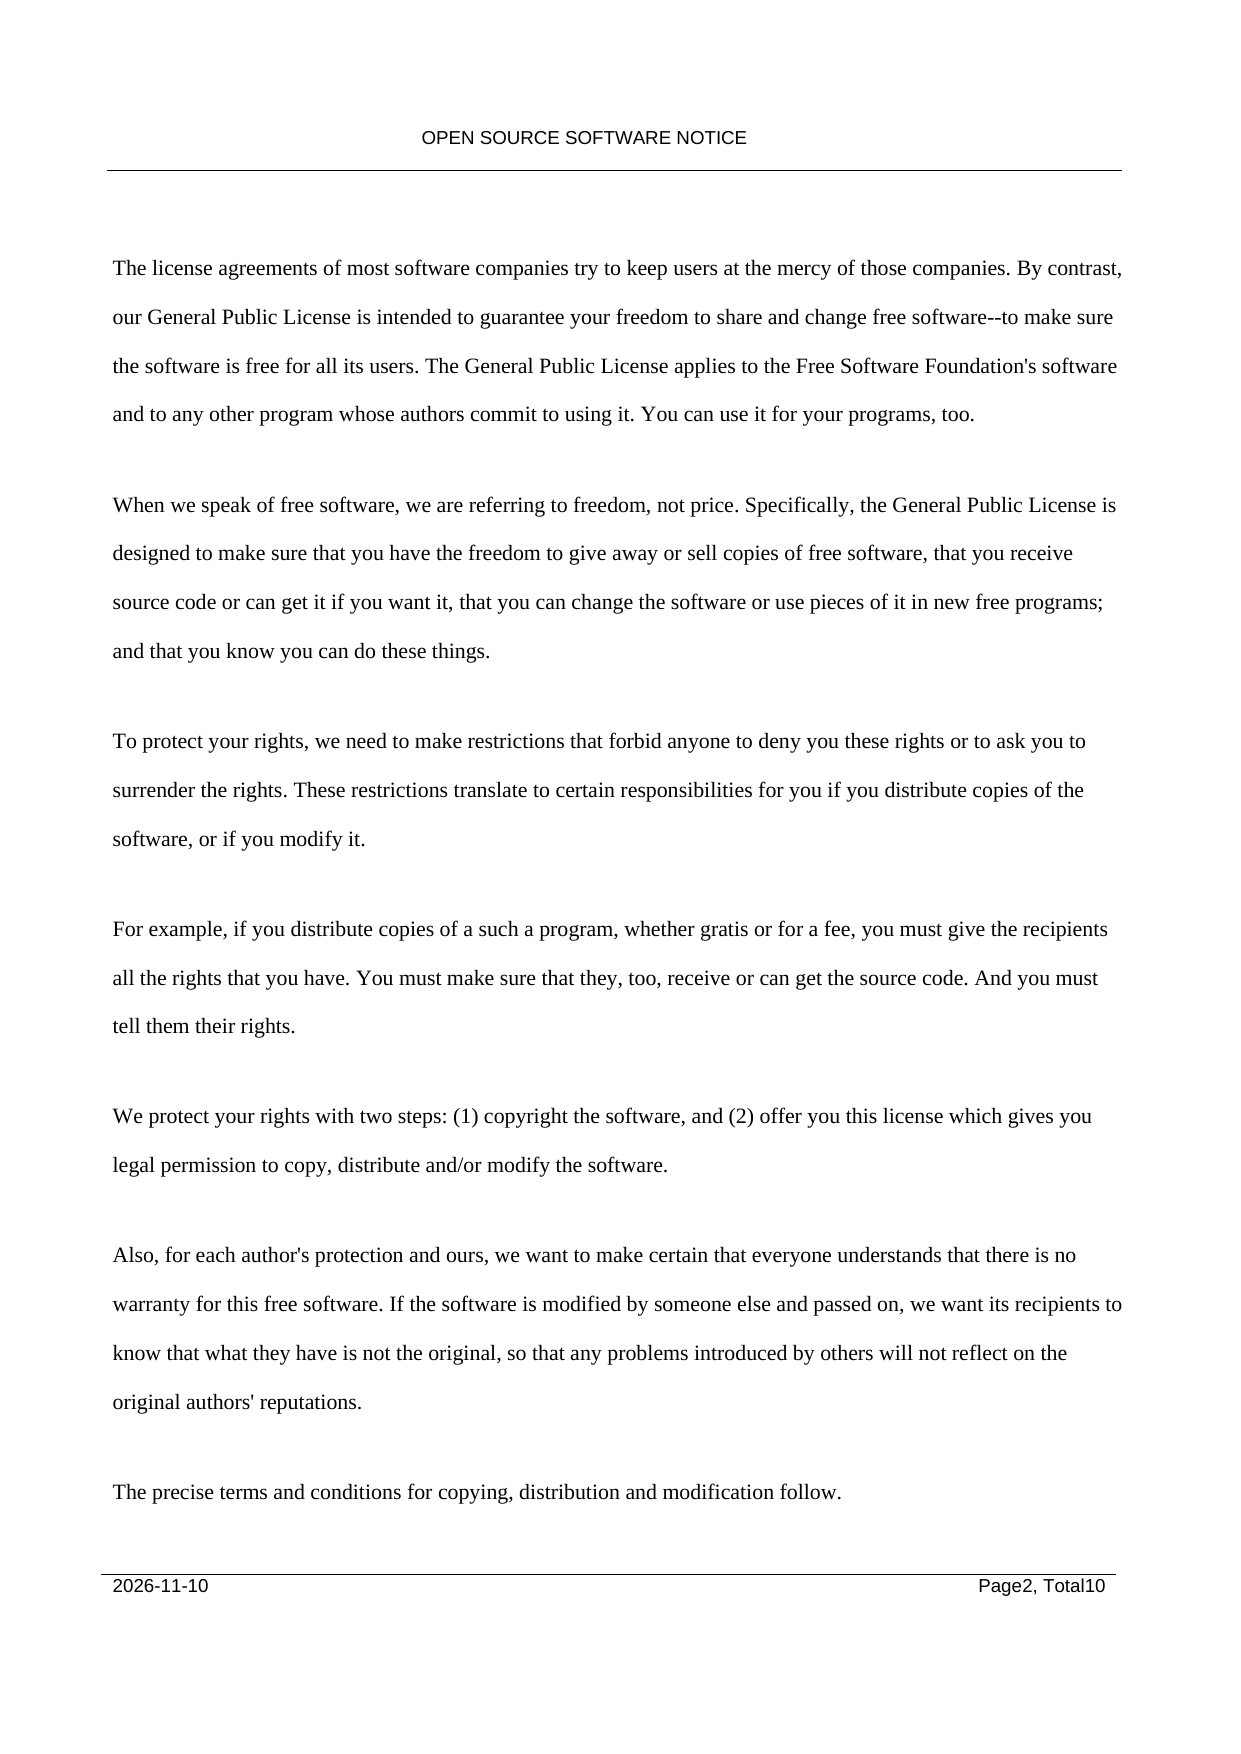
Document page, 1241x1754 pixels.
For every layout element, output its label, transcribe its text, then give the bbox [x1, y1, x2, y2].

text To protect your rights, we need to make restrictions that forbid anyone to deny you these rights or to ask you to surrender the rights. These restrictions translate to certain responsibilities for you if you distribute copies of the software, or if you modify it. [112, 724, 1128, 854]
text The license agreements of most software companies try to keep users at the mercy of those companies. By contrast, our General Public License is intended to guarantee your freedom to share and change free software--to make sure the software is free for all its users. The General Public License applies to the Free Software Foundation's software and to any other program whose authors commit to using it. You can use it for your programs, too. [112, 251, 1128, 430]
text The precise terms and conditions for copying, distribution and modification follow. [112, 1475, 1128, 1508]
text Also, for each author's protection and ours, we want to make certain that everyone understands that there is no warranty for this free software. If the software is modified by someone else and passed on, we want its recipients to know that what they have is not the original, so that any problems introduced by others will not reflect on the original authors' reputations. [112, 1239, 1128, 1417]
text For example, if you distribute copies of a such a program, whether gratis or for a fee, you must give the recipients all the rights that you have. You must make sure that they, too, receive or can get the source code. And you must tell them their rights. [112, 912, 1128, 1042]
text We protect your rights with two steps: (1) copyright the software, and (2) offer you this license which gives you legal permission to copy, distribute and/or modify the software. [112, 1100, 1128, 1181]
text When we speak of free software, we are referring to freedom, not price. Specifically, the General Public License is designed to make sure that you have the freedom to give away or sell copies of free software, that you receive source code or can get it if you want it, that you can change the software or use pieces of it in new free programs; and that you know you can do these things. [112, 488, 1128, 667]
